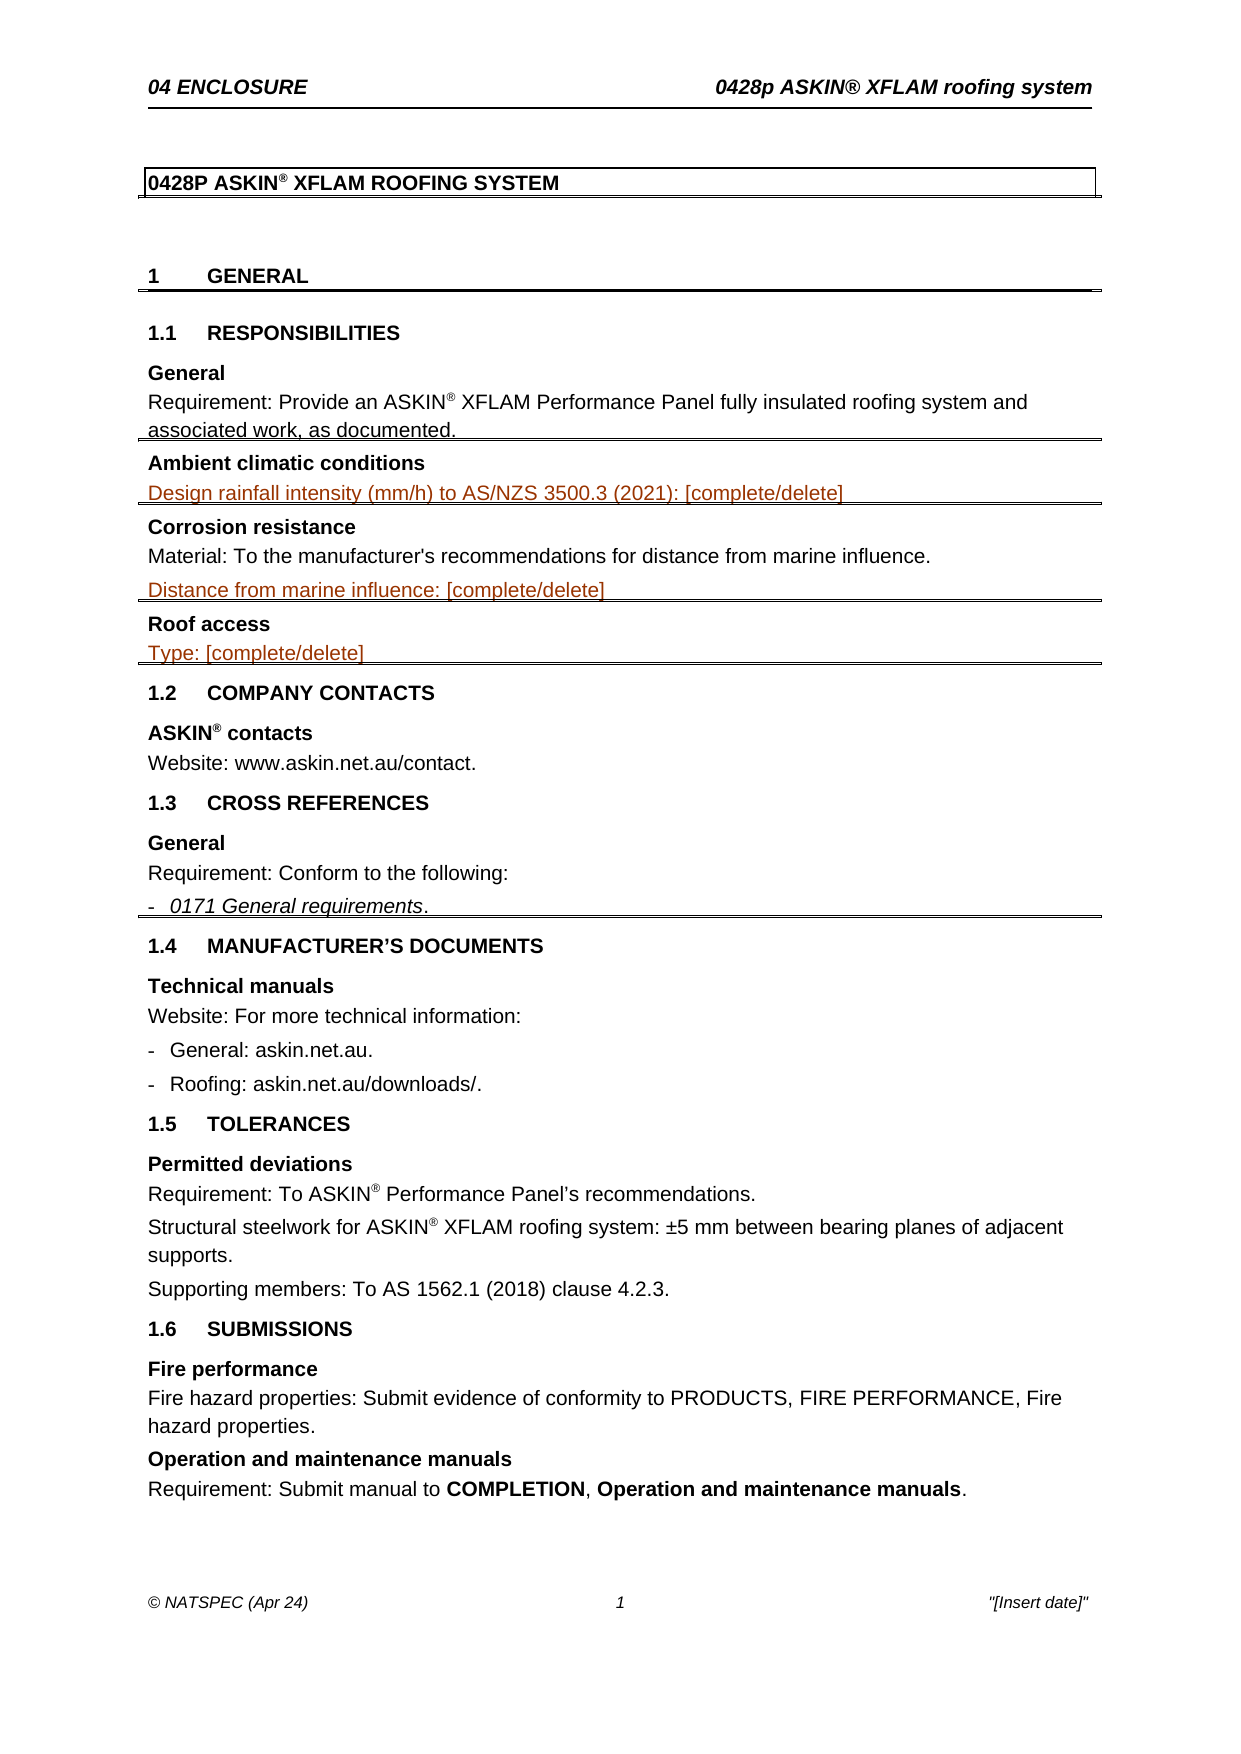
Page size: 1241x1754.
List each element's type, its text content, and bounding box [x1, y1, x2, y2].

subtitle General [148, 831, 1092, 855]
subtitle ASKIN® contacts [148, 721, 1092, 745]
text Website: www.askin.net.au/contact. [148, 751, 1092, 775]
text Website: For more technical information: [148, 1004, 1092, 1028]
subtitle Roof access [148, 612, 1092, 636]
text Design rainfall intensity (mm/h) to AS/NZS 3500.3 (2021): [148, 481, 1092, 502]
subtitle General [148, 360, 1092, 384]
text Distance from marine influence: [148, 578, 1092, 599]
text Requirement: Provide an ASKIN® XFLAM Performance Panel fully insulated roofing system and associated work, as documented. [148, 390, 1092, 438]
subtitle Permitted deviations [148, 1152, 1092, 1176]
text Requirement: To ASKIN® Performance Panel’s recommendations. [148, 1181, 1092, 1205]
subtitle Company contacts [148, 681, 1092, 705]
text Type: [148, 641, 1092, 662]
text Requirement: Submit manual to COMPLETION, Operation and maintenance manuals. [148, 1477, 1092, 1501]
subtitle Manufacturer’s documents [148, 934, 1092, 958]
text Roofing: askin.net.au/downloads/. [148, 1072, 1092, 1096]
text Material: To the manufacturer's recommendations for distance from marine influence. [148, 544, 1092, 568]
text Supporting members: To AS 1562.1 (2018) clause 4.2.3. [148, 1276, 1092, 1300]
subtitle Technical manuals [148, 974, 1092, 998]
subtitle Cross references [148, 791, 1092, 815]
text 0171 General requirements. [148, 894, 1092, 915]
subtitle Tolerances [148, 1112, 1092, 1136]
text Structural steelwork for ASKIN® XFLAM roofing system: ±5 mm between bearing planes of adjacent supports. [148, 1215, 1092, 1267]
subtitle Corrosion resistance [148, 514, 1092, 538]
subtitle Responsibilities [148, 320, 1092, 344]
subtitle 0428p ASKIN® XFLAM roofing system [146, 169, 1095, 195]
text Fire hazard properties: Submit evidence of conformity to PRODUCTS, FIRE PERFORMANCE, Fire hazard properties. [148, 1386, 1092, 1437]
subtitle Operation and maintenance manuals [148, 1447, 1092, 1471]
text General: askin.net.au. [148, 1038, 1092, 1062]
subtitle Submissions [148, 1316, 1092, 1340]
subtitle Ambient climatic conditions [148, 451, 1092, 475]
subtitle Fire performance [148, 1356, 1092, 1380]
subtitle General [148, 264, 1092, 289]
text Requirement: Conform to the following: [148, 860, 1092, 884]
